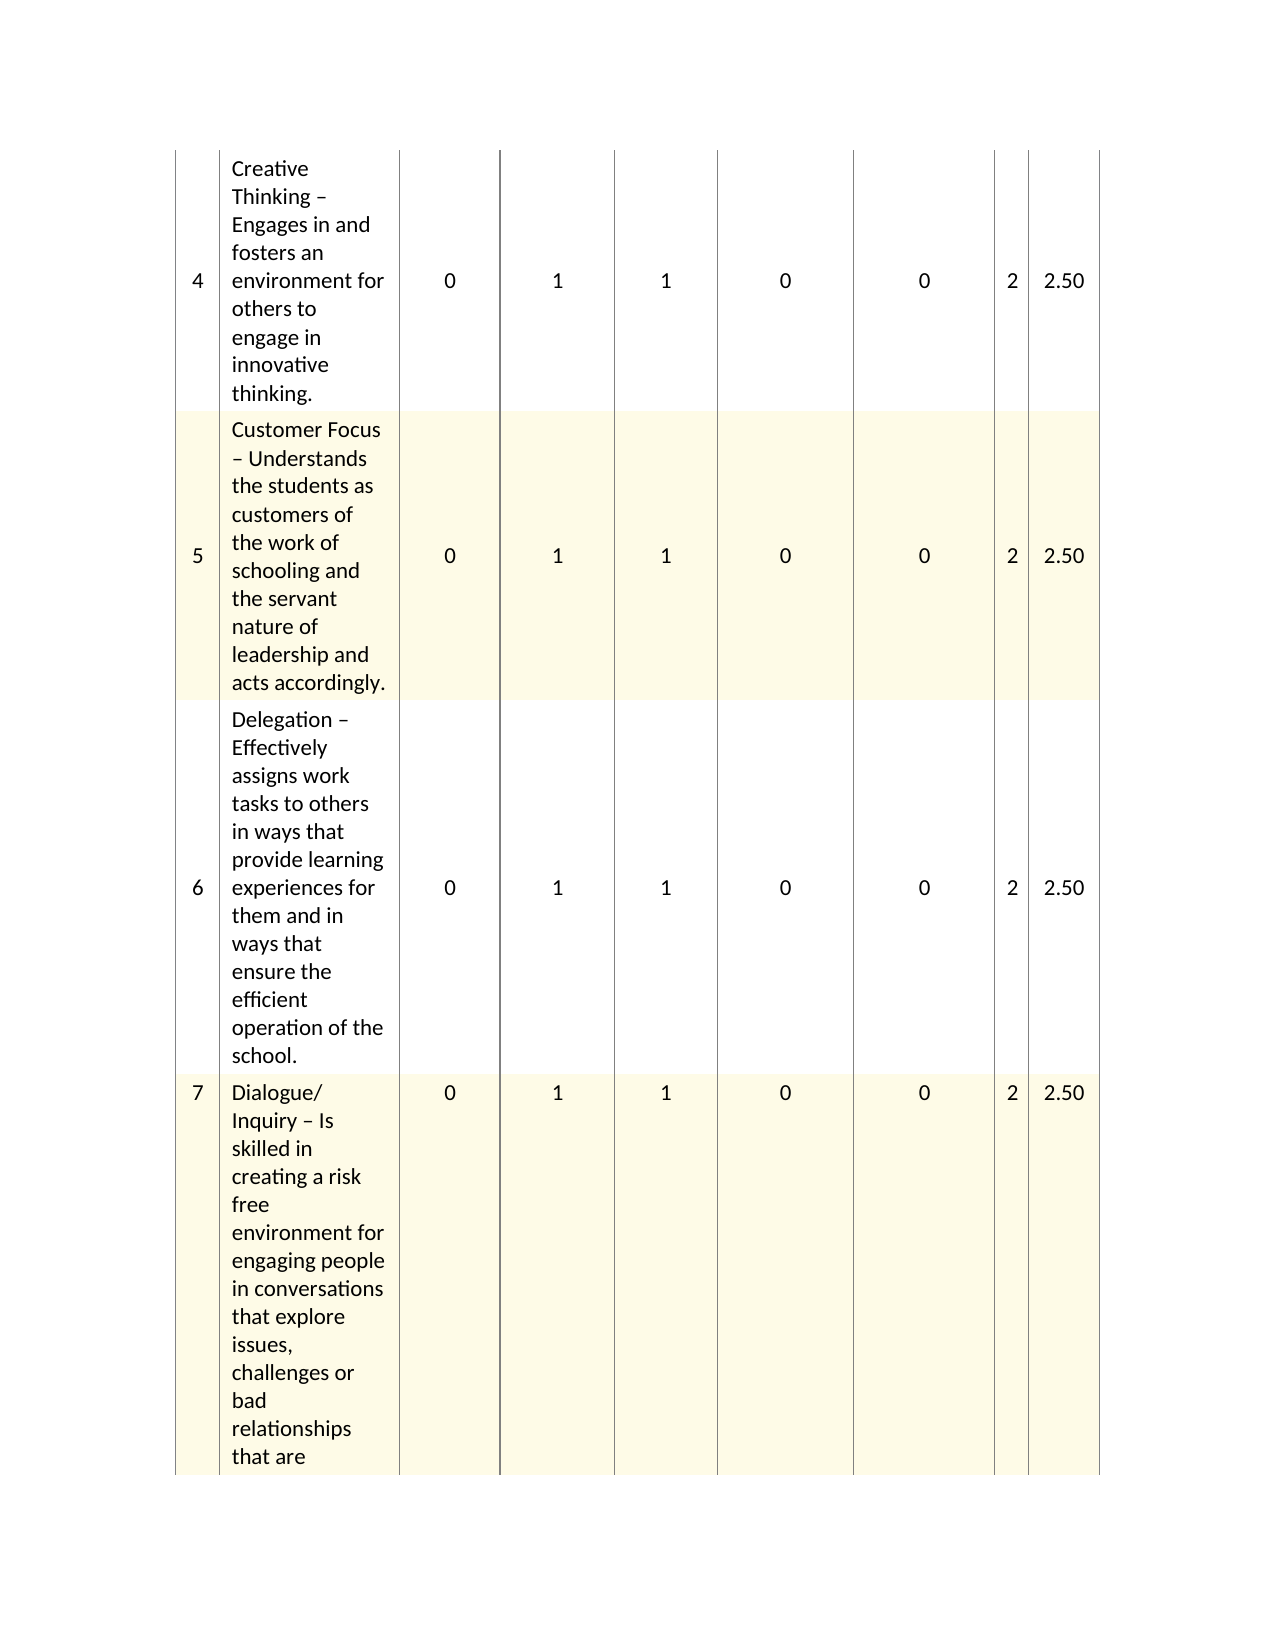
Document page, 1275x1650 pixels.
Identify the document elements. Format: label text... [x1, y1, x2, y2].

table_cell Customer Focus – Understands the students as customers of the work of schooling and the servant nature of leadership and acts accordingly. [220, 411, 399, 700]
table_cell Creative Thinking – Engages in and fosters an environment for others to engage in innovative thinking. [220, 150, 399, 411]
table_cell 2 [995, 150, 1028, 411]
table_cell 1 [501, 1074, 614, 1475]
table_cell 1 [501, 150, 614, 411]
table_cell 2.50 [1029, 150, 1099, 411]
table_cell 1 [615, 700, 717, 1073]
table_cell 2 [995, 1074, 1028, 1475]
table_cell 1 [615, 150, 717, 411]
table_cell 2.50 [1029, 700, 1099, 1073]
table_cell 0 [854, 1074, 994, 1475]
table_cell 0 [854, 411, 994, 700]
table_cell 1 [501, 700, 614, 1073]
table_cell 1 [501, 411, 614, 700]
table_cell 4 [176, 150, 219, 411]
table_cell 7 [176, 1074, 219, 1475]
table_cell 2 [995, 411, 1028, 700]
table_cell 2.50 [1029, 1074, 1099, 1475]
table_cell 0 [854, 700, 994, 1073]
table_cell 0 [400, 150, 499, 411]
table_cell 5 [176, 411, 219, 700]
table_cell 0 [718, 1074, 853, 1475]
table_cell 6 [176, 700, 219, 1073]
table_cell 0 [400, 411, 499, 700]
table_cell 0 [854, 150, 994, 411]
table_cell 1 [615, 411, 717, 700]
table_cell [220, 1074, 399, 1475]
table_cell 2.50 [1029, 411, 1099, 700]
table_cell 0 [718, 411, 853, 700]
table_cell 1 [615, 1074, 717, 1475]
table_cell 2 [995, 700, 1028, 1073]
table_cell 0 [718, 150, 853, 411]
table_cell Delegation – Effectively assigns work tasks to others in ways that provide learning experiences for them and in ways that ensure the efficient operation of the school. [220, 700, 399, 1073]
table_cell 0 [718, 700, 853, 1073]
table_cell 0 [400, 1074, 499, 1475]
table_cell 0 [400, 700, 499, 1073]
